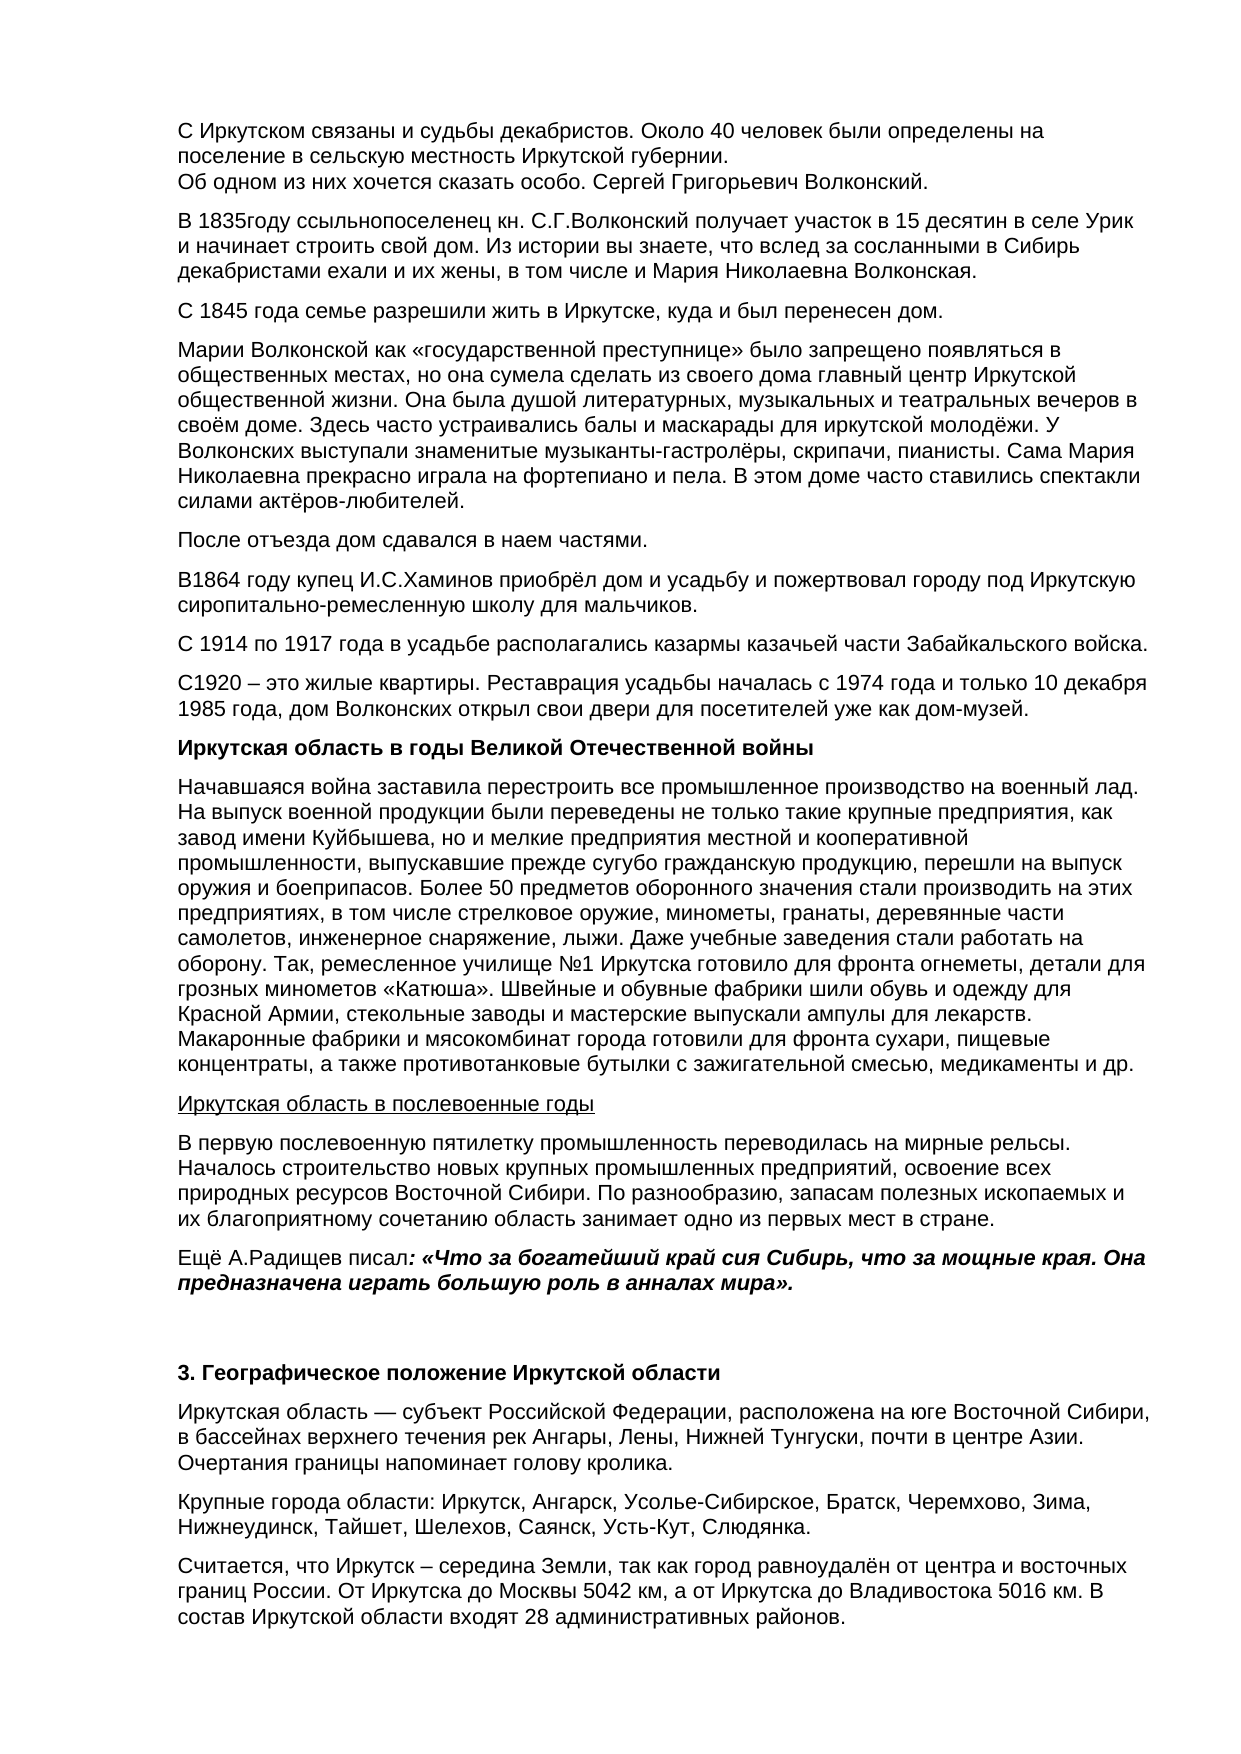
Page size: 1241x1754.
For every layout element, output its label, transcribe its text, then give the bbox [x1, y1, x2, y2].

text Иркутская область в годы Великой Отечественной войны [177, 735, 1152, 760]
text С1920 – это жилые квартиры. Реставрация усадьбы началась с 1974 года и только 10 декабря 1985 года, дом Волконских открыл свои двери для посетителей уже как дом-музей. [177, 670, 1152, 721]
text С 1845 года семье разрешили жить в Иркутске, куда и был перенесен дом. [177, 297, 1152, 323]
text После отъезда дом сдавался в наем частями. [177, 527, 1152, 552]
text В 1835году ссыльнопоселенец кн. С.Г.Волконский получает участок в 15 десятин в селе Урик и начинает строить свой дом. Из истории вы знаете, что вслед за сосланными в Сибирь декабристами ехали и их жены, в том числе и Мария Николаевна Волконская. [177, 208, 1152, 283]
text Иркутская область в послевоенные годы [177, 1091, 1152, 1116]
text Начавшаяся война заставила перестроить все промышленное производство на военный лад. На выпуск военной продукции были переведены не только такие крупные предприятия, как завод имени Куйбышева, но и мелкие предприятия местной и кооперативной промышленности, выпускавшие прежде сугубо гражданскую продукцию, перешли на выпуск оружия и боеприпасов. Более 50 предметов оборонного значения стали производить на этих предприятиях, в том числе стрелковое оружие, минометы, гранаты, деревянные части самолетов, инженерное снаряжение, лыжи. Даже учебные заведения стали работать на оборону. Так, ремесленное училище №1 Иркутска готовило для фронта огнеметы, детали для грозных минометов «Катюша». Швейные и обувные фабрики шили обувь и одежду для Красной Армии, стекольные заводы и мастерские выпускали ампулы для лекарств. Макаронные фабрики и мясокомбинат города готовили для фронта сухари, пищевые концентраты, а также противотанковые бутылки с зажигательной смесью, медикаменты и др. [177, 774, 1152, 1077]
text Ещё А.Радищев писал: «Что за богатейший край сия Сибирь, что за мощные края. Она предназначена играть большую роль в анналах мира». [177, 1245, 1152, 1295]
text Иркутская область — субъект Российской Федерации, расположена на юге Восточной Сибири, в бассейнах верхнего течения рек Ангары, Лены, Нижней Тунгуски, почти в центре Азии. Очертания границы напоминает голову кролика. [177, 1399, 1152, 1474]
text В1864 году купец И.С.Хаминов приобрёл дом и усадьбу и пожертвовал городу под Иркутскую сиропитально-ремесленную школу для мальчиков. [177, 567, 1152, 617]
text Считается, что Иркутск – середина Земли, так как город равноудалён от центра и восточных границ России. От Иркутска до Москвы 5042 км, а от Иркутска до Владивостока 5016 км. В состав Иркутской области входят 28 административных районов. [177, 1553, 1152, 1629]
text С Иркутском связаны и судьбы декабристов. Около 40 человек были определены на поселение в сельскую местность Иркутской губернии. Об одном из них хочется сказать особо. Сергей Григорьевич Волконский. [177, 118, 1152, 194]
text Крупные города области: Иркутск, Ангарск, Усолье-Сибирское, Братск, Черемхово, Зима, Нижнеудинск, Тайшет, Шелехов, Саянск, Усть-Кут, Слюдянка. [177, 1489, 1152, 1539]
text С 1914 по 1917 года в усадьбе располагались казармы казачьей части Забайкальского войска. [177, 631, 1152, 656]
text 3. Географическое положение Иркутской области [177, 1309, 1152, 1385]
text Марии Волконской как «государственной преступнице» было запрещено появляться в общественных местах, но она сумела сделать из своего дома главный центр Иркутской общественной жизни. Она была душой литературных, музыкальных и театральных вечеров в своём доме. Здесь часто устраивались балы и маскарады для иркутской молодёжи. У Волконских выступали знаменитые музыканты-гастролёры, скрипачи, пианисты. Сама Мария Николаевна прекрасно играла на фортепиано и пела. В этом доме часто ставились спектакли силами актёров-любителей. [177, 337, 1152, 513]
text В первую послевоенную пятилетку промышленность переводилась на мирные рельсы. Началось строительство новых крупных промышленных предприятий, освоение всех природных ресурсов Восточной Сибири. По разнообразию, запасам полезных ископаемых и их благоприятному сочетанию область занимает одно из первых мест в стране. [177, 1130, 1152, 1231]
